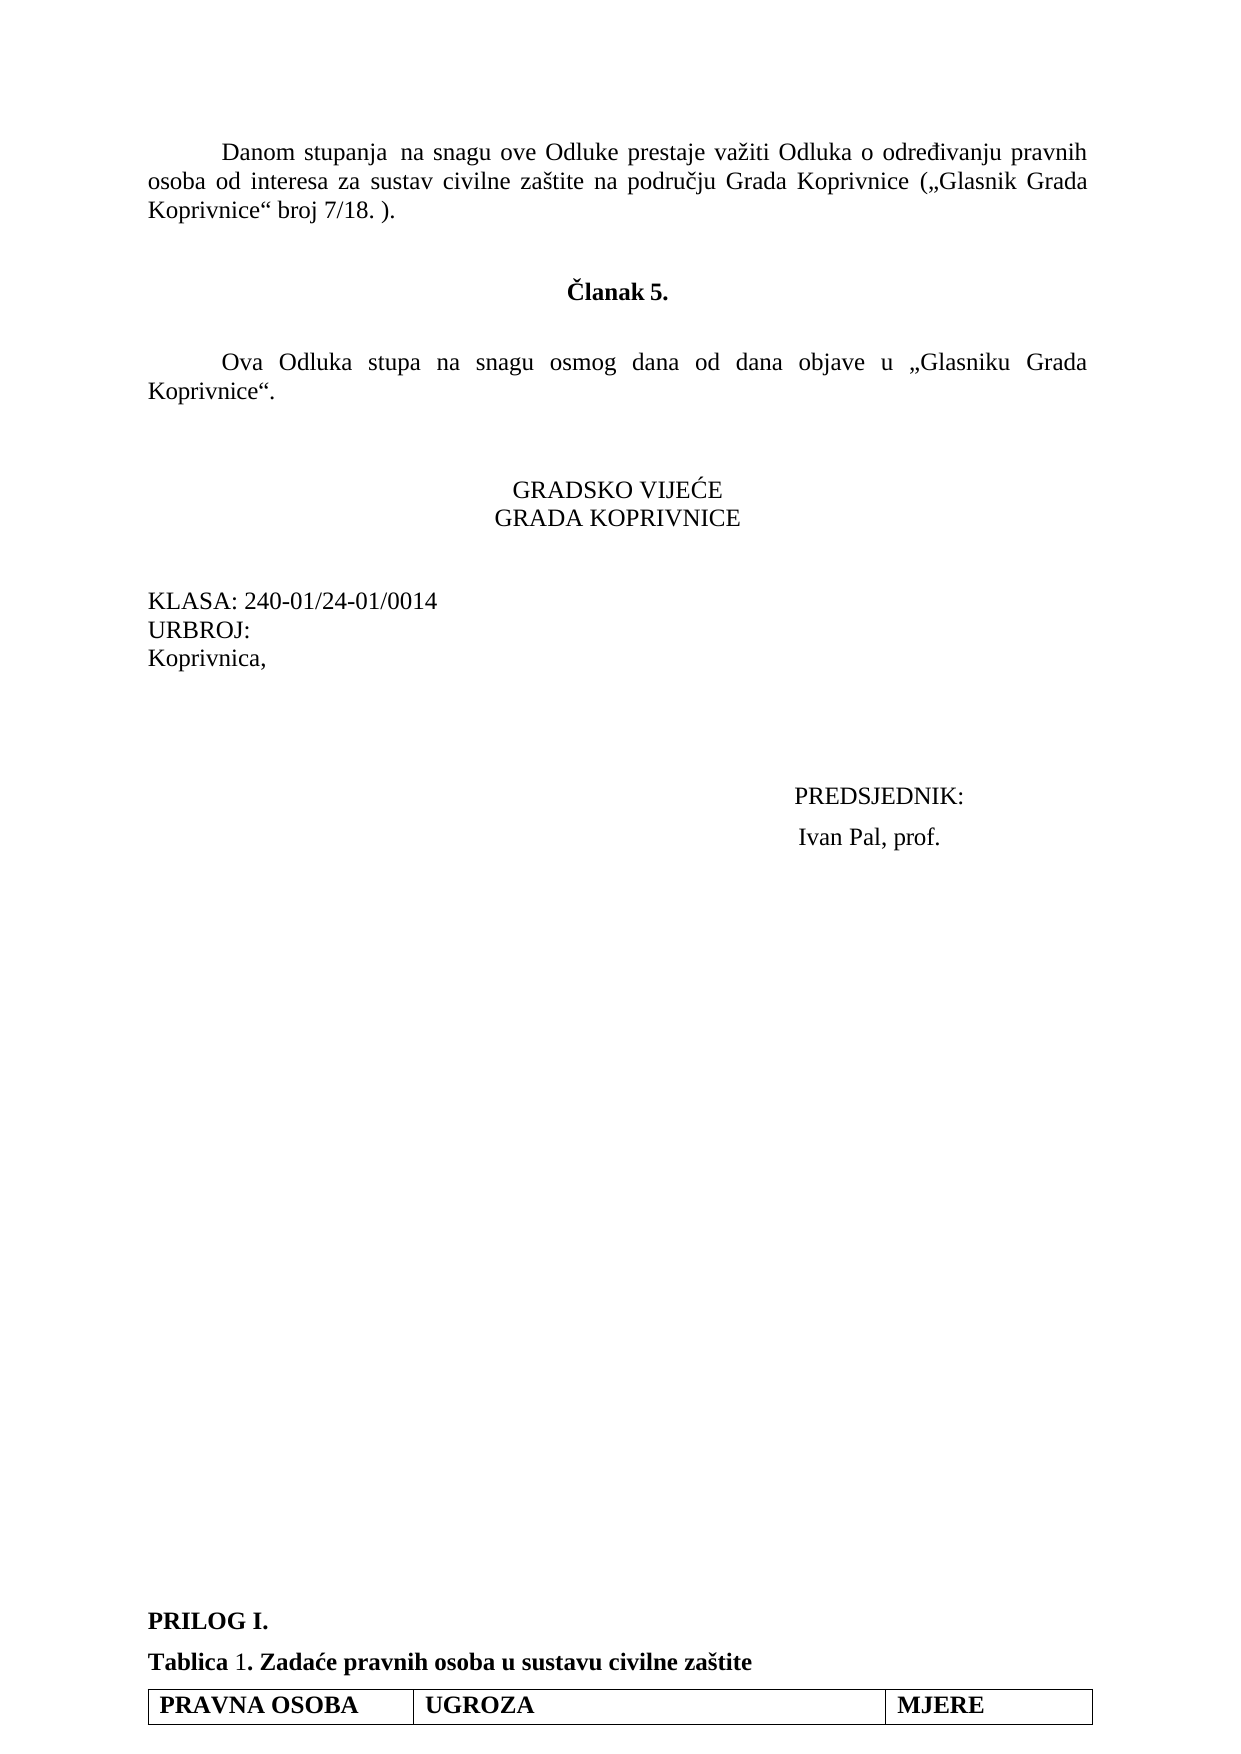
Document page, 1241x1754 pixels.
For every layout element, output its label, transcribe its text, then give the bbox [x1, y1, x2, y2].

text Tablica 1. Zadaće pravnih osoba u sustavu civilne zaštite [148, 1647, 1093, 1676]
table_header PRAVNA OSOBA [149, 1690, 413, 1724]
text Danom stupanja na snagu ove Odluke prestaje važiti Odluka o određivanju pravnih osoba od interesa za sustav civilne zaštite na području Grada Koprivnice („Glasnik Grada Koprivnice“ broj 7/18. ). [148, 137, 1088, 224]
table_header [886, 1690, 1092, 1724]
text Ivan Pal, prof. [798, 822, 1093, 851]
text Koprivnica, [148, 643, 1093, 672]
text GRADSKO VIJEĆE GRADA KOPRIVNICE [494, 475, 741, 532]
text KLASA: 240-01/24-01/0014 [148, 586, 1093, 615]
text Ova Odluka stupa na snagu osmog dana od dana objave u „Glasniku Grada Koprivnice“. [148, 347, 1087, 405]
text Članak 5. [320, 277, 915, 306]
text PREDSJEDNIK: [794, 781, 1093, 810]
text URBROJ: [148, 615, 1093, 643]
table_header UGROZA [414, 1690, 885, 1724]
text PRILOG I. [148, 1606, 1093, 1635]
